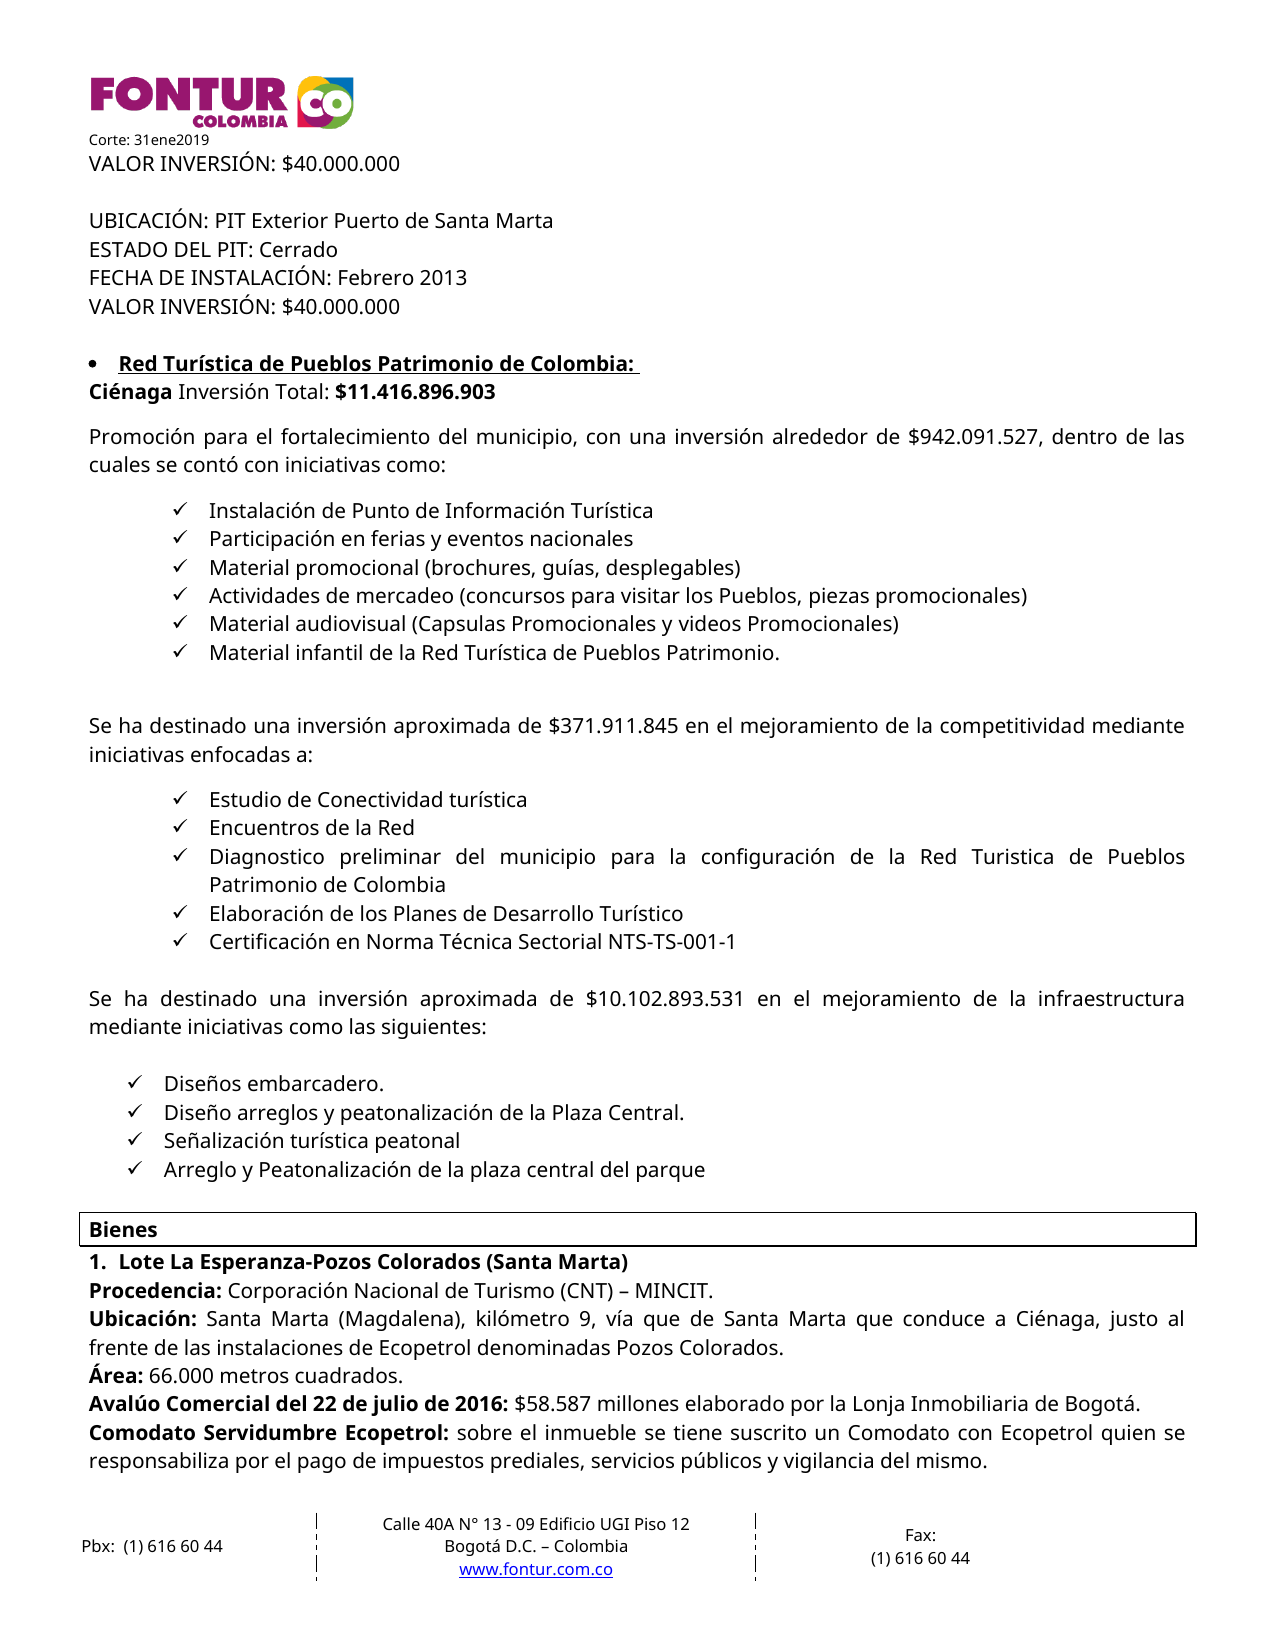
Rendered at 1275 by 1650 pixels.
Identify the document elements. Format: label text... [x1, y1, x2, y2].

list Lote La Esperanza-Pozos Colorados (Santa Marta) [89, 1247, 1186, 1276]
text Ciénaga Inversión Total: $11.416.896.903 [89, 377, 1186, 406]
text Comodato Servidumbre Ecopetrol: sobre el inmueble se tiene suscrito un Comodato con Ecopetrol quien se responsabiliza por el pago de impuestos prediales, servicios públicos y vigilancia del mismo. [89, 1418, 1186, 1475]
list Red Turística de Pueblos Patrimonio de Colombia: [89, 349, 1186, 377]
text Promoción para el fortalecimiento del municipio, con una inversión alrededor de $942.091.527, dentro de las cuales se contó con iniciativas como: [89, 422, 1186, 479]
list Material audiovisual (Capsulas Promocionales y videos Promocionales) [171, 609, 1186, 638]
list UBICACIÓN: PIT Exterior Puerto de Santa Marta [89, 206, 1186, 235]
text Se ha destinado una inversión aproximada de $10.102.893.531 en el mejoramiento de la infraestructura mediante iniciativas como las siguientes: [89, 984, 1186, 1041]
text Ubicación: Santa Marta (Magdalena), kilómetro 9, vía que de Santa Marta que conduce a Ciénaga, justo al frente de las instalaciones de Ecopetrol denominadas Pozos Colorados. [89, 1304, 1186, 1361]
text Se ha destinado una inversión aproximada de $371.911.845 en el mejoramiento de la competitividad mediante iniciativas enfocadas a: [89, 711, 1186, 768]
list Certificación en Norma Técnica Sectorial NTS-TS-001-1 [171, 927, 1186, 956]
list Diseño arreglos y peatonalización de la Plaza Central. [126, 1098, 1186, 1126]
picture [88, 73, 355, 130]
list Señalización turística peatonal [126, 1126, 1186, 1155]
text Bienes [80, 1213, 1195, 1245]
list Arreglo y Peatonalización de la plaza central del parque [126, 1155, 1186, 1183]
list Encuentros de la Red [171, 813, 1186, 842]
list Instalación de Punto de Información Turística [171, 496, 1186, 524]
list Elaboración de los Planes de Desarrollo Turístico [171, 899, 1186, 927]
list Material infantil de la Red Turística de Pueblos Patrimonio. [171, 638, 1186, 666]
list FECHA DE INSTALACIÓN: Febrero 2013 [89, 263, 1186, 292]
list ESTADO DEL PIT: Cerrado [89, 235, 1186, 263]
list Material promocional (brochures, guías, desplegables) [171, 553, 1186, 581]
text Avalúo Comercial del 22 de julio de 2016: $58.587 millones elaborado por la Lonja Inmobiliaria de Bogotá. [89, 1389, 1186, 1418]
list Diseños embarcadero. [126, 1069, 1186, 1098]
text Procedencia: Corporación Nacional de Turismo (CNT) – MINCIT. [89, 1276, 1186, 1304]
list Diagnostico preliminar del municipio para la configuración de la Red Turistica de Pueblos Patrimonio de Colombia [171, 842, 1186, 899]
list Estudio de Conectividad turística [171, 785, 1186, 813]
list Participación en ferias y eventos nacionales [171, 524, 1186, 553]
list Actividades de mercadeo (concursos para visitar los Pueblos, piezas promocionales) [171, 581, 1186, 609]
text Área: 66.000 metros cuadrados. [89, 1361, 1186, 1389]
list VALOR INVERSIÓN: $40.000.000 [89, 149, 1186, 178]
list VALOR INVERSIÓN: $40.000.000 [89, 292, 1186, 320]
